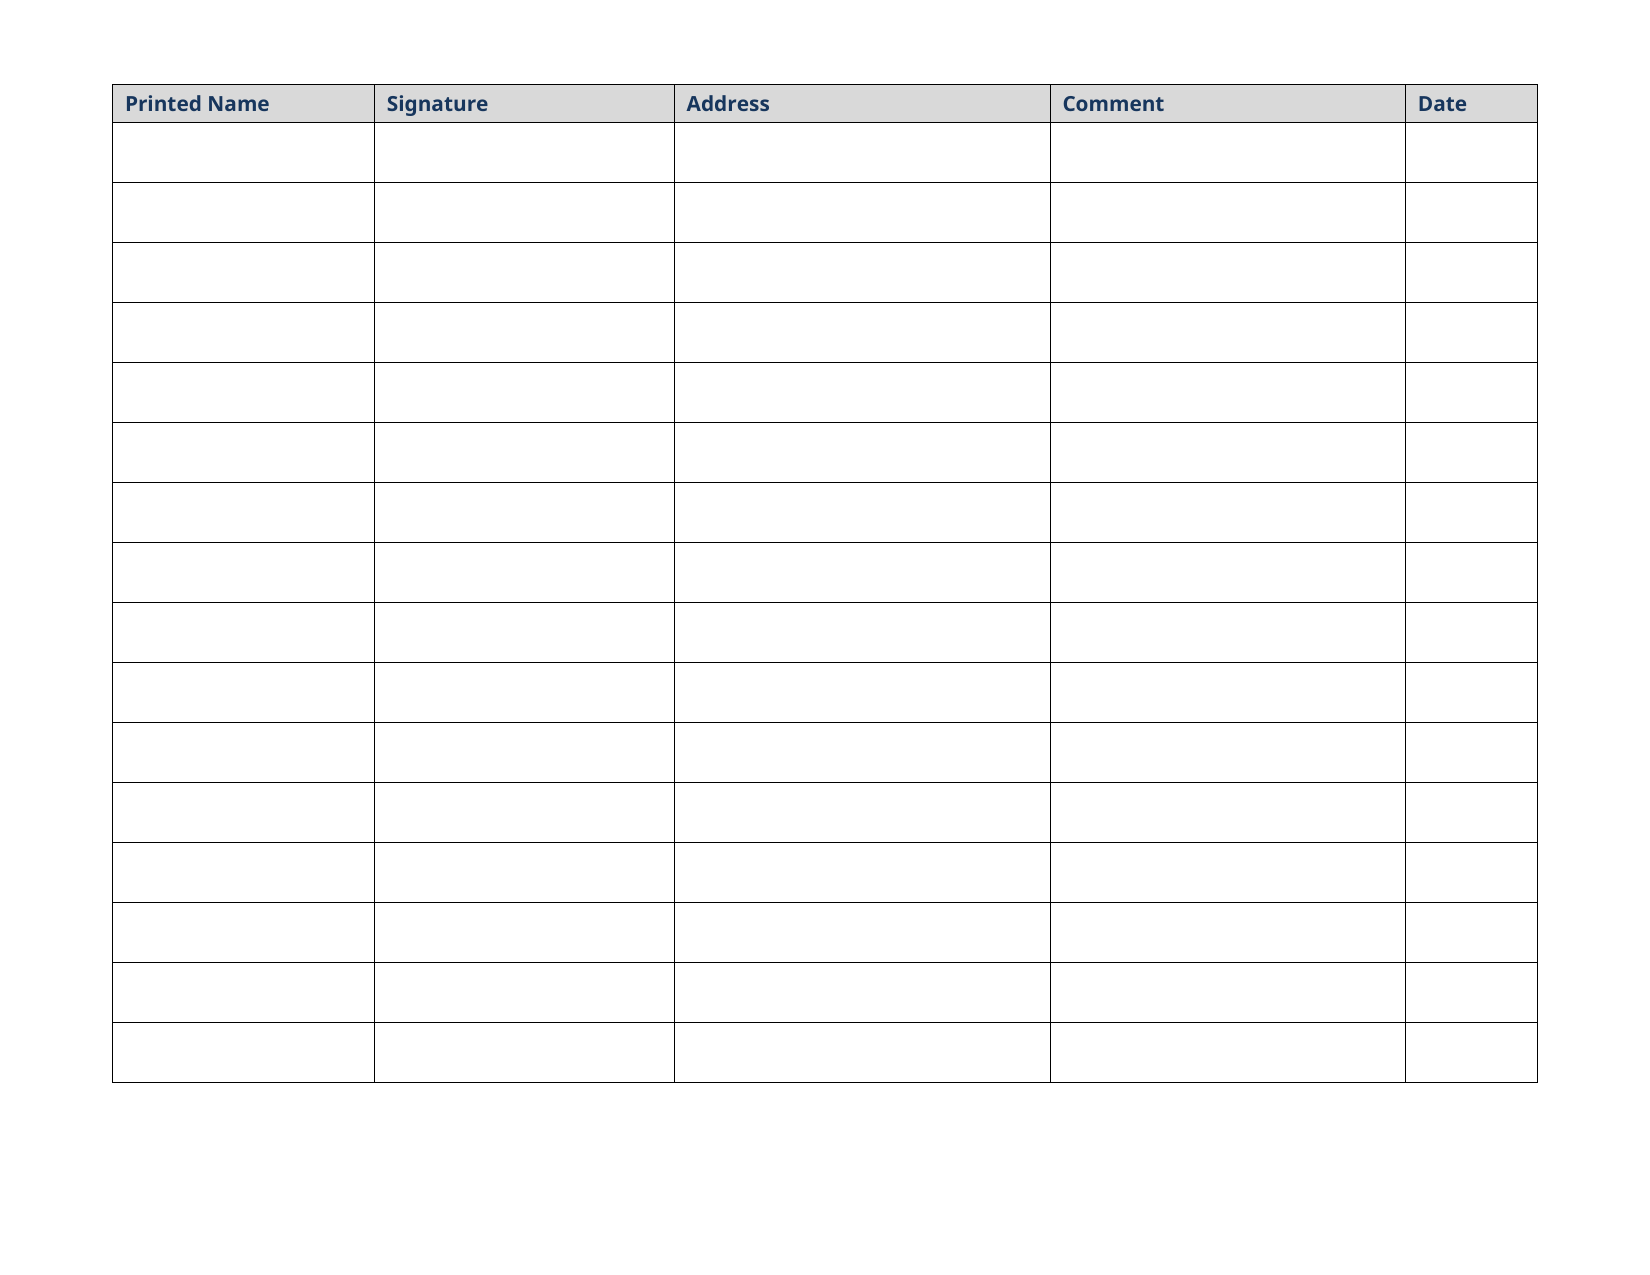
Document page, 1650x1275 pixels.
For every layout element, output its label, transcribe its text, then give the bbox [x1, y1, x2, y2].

table_cell [1051, 483, 1405, 542]
table_cell [113, 903, 374, 962]
table_cell [113, 603, 374, 662]
table_cell [375, 963, 674, 1022]
table_cell [1051, 423, 1405, 482]
table_cell [675, 243, 1050, 302]
table_cell [1051, 123, 1405, 182]
table_cell [113, 423, 374, 482]
table_cell [1406, 183, 1537, 242]
table_cell [1051, 843, 1405, 902]
table_header Address [675, 85, 1050, 122]
table_cell [113, 963, 374, 1022]
table_cell [675, 783, 1050, 842]
table_cell [113, 723, 374, 782]
table_cell [1406, 1023, 1537, 1082]
table_header Comment [1051, 85, 1405, 122]
table_cell [113, 123, 374, 182]
table_cell [113, 363, 374, 422]
table_cell [113, 483, 374, 542]
table_cell [1051, 1023, 1405, 1082]
table_cell [375, 483, 674, 542]
table_cell [113, 1023, 374, 1082]
table_cell [1051, 663, 1405, 722]
table_cell [675, 903, 1050, 962]
table_cell [1406, 903, 1537, 962]
table_cell [375, 423, 674, 482]
table_cell [675, 603, 1050, 662]
table_cell [675, 183, 1050, 242]
table_cell [375, 303, 674, 362]
table_cell [675, 303, 1050, 362]
table_cell [1051, 723, 1405, 782]
table_cell [1406, 783, 1537, 842]
table_cell [1051, 783, 1405, 842]
table_cell [675, 123, 1050, 182]
table_cell [1406, 243, 1537, 302]
table_cell [675, 723, 1050, 782]
table_cell [1406, 543, 1537, 602]
table_cell [113, 243, 374, 302]
table_cell [675, 663, 1050, 722]
table_cell [113, 183, 374, 242]
table_header Printed Name [113, 85, 374, 122]
table_cell [375, 183, 674, 242]
table_cell [1051, 303, 1405, 362]
table_cell [1406, 303, 1537, 362]
table_header Signature [375, 85, 674, 122]
table_cell [113, 303, 374, 362]
table_cell [375, 363, 674, 422]
table_cell [375, 843, 674, 902]
table_cell [1051, 243, 1405, 302]
table_cell [113, 843, 374, 902]
table_cell [1051, 903, 1405, 962]
table_cell [1406, 123, 1537, 182]
table_cell [675, 1023, 1050, 1082]
table_cell [1051, 963, 1405, 1022]
table_cell [375, 243, 674, 302]
table_cell [1406, 423, 1537, 482]
table_cell [375, 723, 674, 782]
table_header Date [1406, 85, 1537, 122]
table_cell [375, 123, 674, 182]
table_cell [1051, 183, 1405, 242]
table_cell [675, 843, 1050, 902]
table_cell [1406, 843, 1537, 902]
table_cell [675, 543, 1050, 602]
table_cell [113, 543, 374, 602]
table_cell [1051, 603, 1405, 662]
table_cell [113, 783, 374, 842]
table_cell [1406, 603, 1537, 662]
table_cell [1406, 363, 1537, 422]
table_cell [675, 483, 1050, 542]
table_cell [1406, 483, 1537, 542]
table_cell [1406, 723, 1537, 782]
table_cell [375, 783, 674, 842]
table_cell [375, 603, 674, 662]
table_cell [113, 663, 374, 722]
table_cell [375, 543, 674, 602]
table_cell [1406, 663, 1537, 722]
table_cell [375, 663, 674, 722]
table_cell [675, 423, 1050, 482]
table_cell [375, 903, 674, 962]
table_cell [675, 363, 1050, 422]
table_cell [1051, 543, 1405, 602]
table_cell [1406, 963, 1537, 1022]
table_cell [675, 963, 1050, 1022]
table_cell [1051, 363, 1405, 422]
table_cell [375, 1023, 674, 1082]
